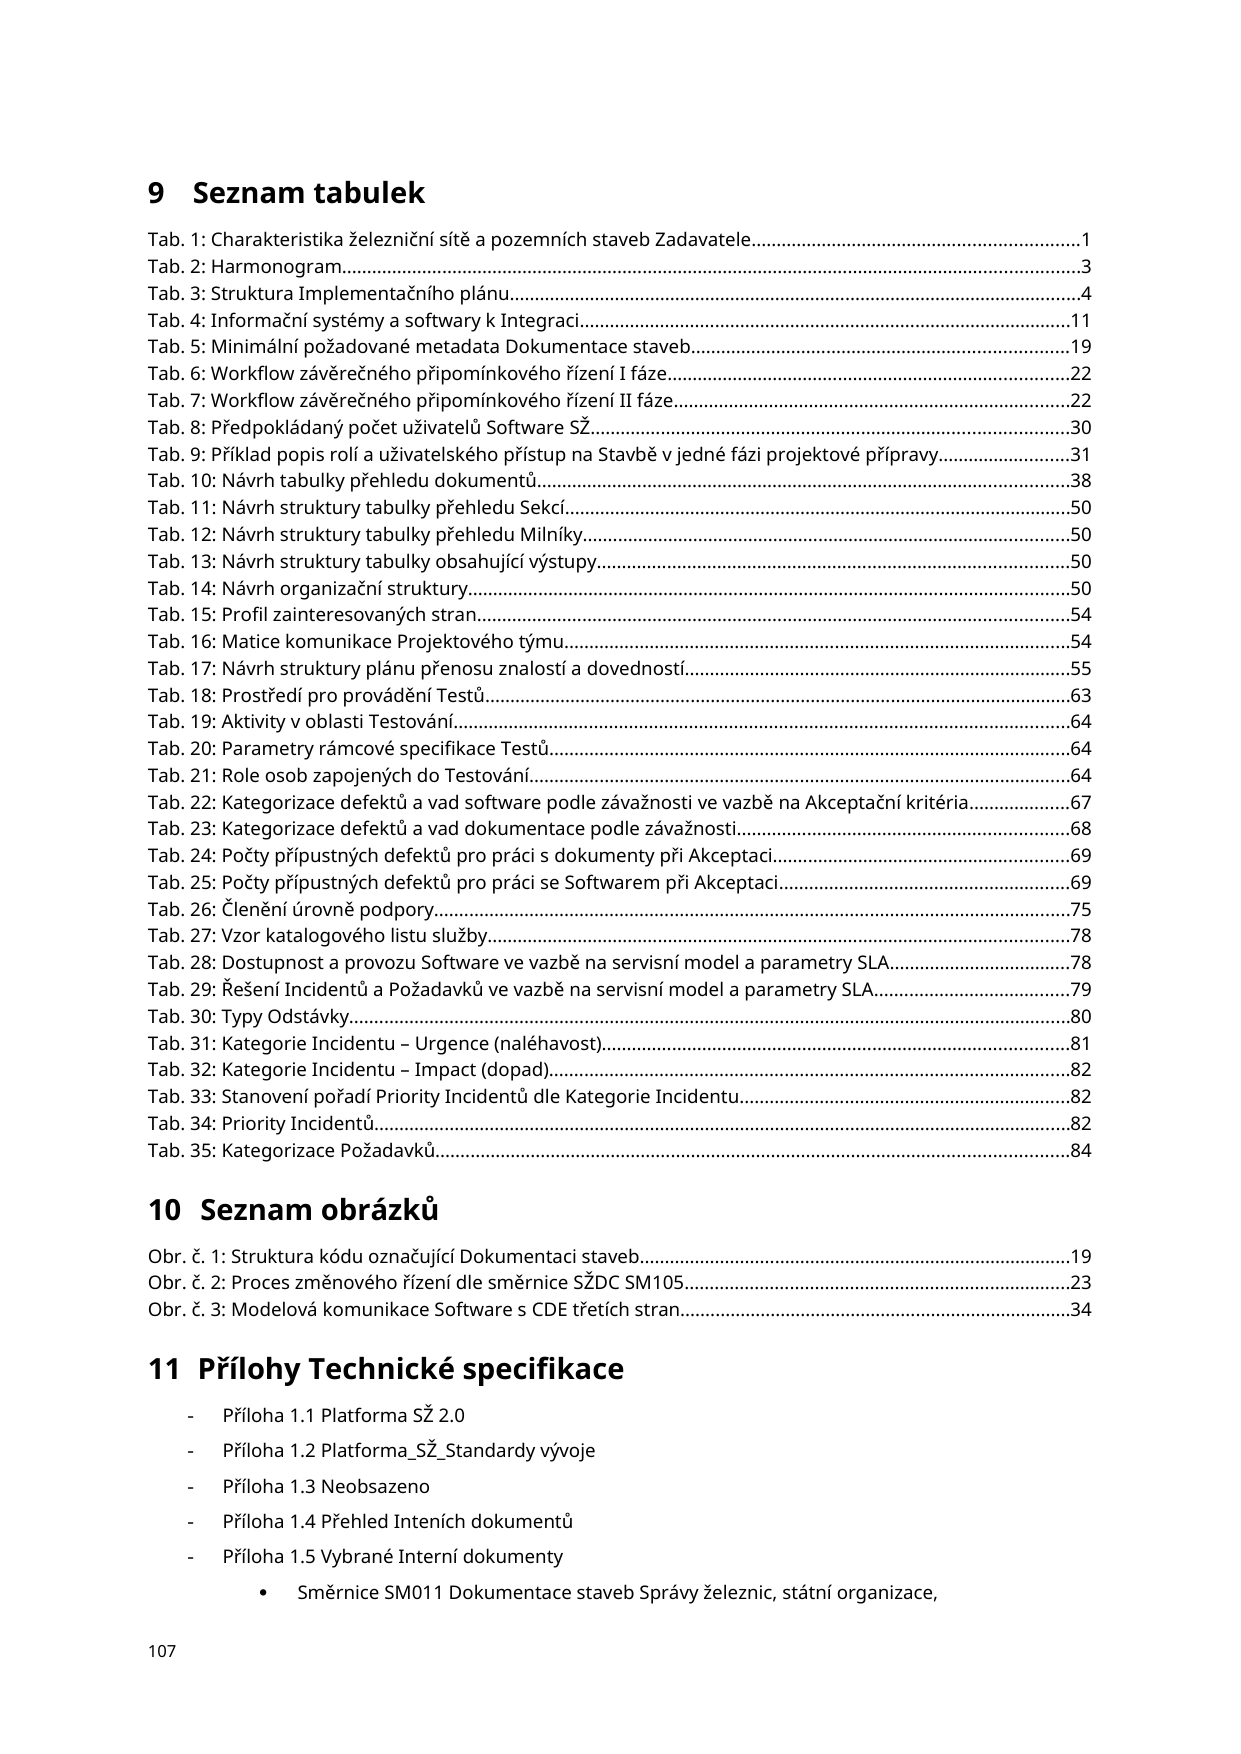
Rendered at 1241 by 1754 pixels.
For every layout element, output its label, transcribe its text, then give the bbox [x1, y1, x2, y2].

text Tab. 29: Řešení Incidentů a Požadavků ve vazbě na servisní model a parametry SLA 79 [148, 976, 1093, 1002]
text Tab. 11: Návrh struktury tabulky přehledu Sekcí 50 [148, 494, 1093, 520]
text Tab. 16: Matice komunikace Projektového týmu 54 [148, 628, 1093, 654]
text Obr. č. 3: Modelová komunikace Software s CDE třetích stran 34 [148, 1296, 1093, 1322]
subtitle Přílohy Technické specifikace [148, 1348, 1093, 1388]
text Tab. 2: Harmonogram 3 [148, 253, 1093, 279]
text Tab. 7: Workflow závěrečného připomínkového řízení II fáze 22 [148, 387, 1093, 413]
list Příloha 1.4 Přehled Inteních dokumentů [185, 1508, 1093, 1534]
list Příloha 1.3 Neobsazeno [185, 1473, 1093, 1499]
text Tab. 8: Předpokládaný počet uživatelů Software SŽ 30 [148, 414, 1093, 440]
text Tab. 31: Kategorie Incidentu – Urgence (naléhavost) 81 [148, 1030, 1093, 1055]
text Tab. 34: Priority Incidentů 82 [148, 1110, 1093, 1136]
text Tab. 32: Kategorie Incidentu – Impact (dopad) 82 [148, 1057, 1093, 1082]
text Tab. 27: Vzor katalogového listu služby 78 [148, 923, 1093, 948]
text Tab. 19: Aktivity v oblasti Testování 64 [148, 709, 1093, 734]
text Tab. 1: Charakteristika železniční sítě a pozemních staveb Zadavatele 1 [148, 227, 1093, 252]
text Tab. 5: Minimální požadované metadata Dokumentace staveb 19 [148, 334, 1093, 359]
text Tab. 17: Návrh struktury plánu přenosu znalostí a dovedností 55 [148, 655, 1093, 681]
text Tab. 25: Počty přípustných defektů pro práci se Softwarem při Akceptaci 69 [148, 869, 1093, 895]
text Tab. 30: Typy Odstávky 80 [148, 1003, 1093, 1029]
text Tab. 10: Návrh tabulky přehledu dokumentů 38 [148, 468, 1093, 493]
text Tab. 21: Role osob zapojených do Testování 64 [148, 762, 1093, 788]
text Tab. 14: Návrh organizační struktury 50 [148, 575, 1093, 600]
text Tab. 3: Struktura Implementačního plánu 4 [148, 280, 1093, 306]
text Tab. 9: Příklad popis rolí a uživatelského přístup na Stavbě v jedné fázi projektové přípravy 31 [148, 441, 1093, 466]
subtitle Seznam obrázků [148, 1189, 1093, 1228]
text Tab. 22: Kategorizace defektů a vad software podle závažnosti ve vazbě na Akceptační kritéria 67 [148, 789, 1093, 814]
list Příloha 1.5 Vybrané Interní dokumenty [185, 1544, 1093, 1569]
text Tab. 13: Návrh struktury tabulky obsahující výstupy 50 [148, 548, 1093, 573]
text Obr. č. 2: Proces změnového řízení dle směrnice SŽDC SM105 23 [148, 1270, 1093, 1295]
list Příloha 1.1 Platforma SŽ 2.0 [185, 1402, 1093, 1428]
list Příloha 1.2 Platforma_SŽ_Standardy vývoje [185, 1438, 1093, 1463]
text Tab. 35: Kategorizace Požadavků 84 [148, 1137, 1093, 1162]
text Tab. 18: Prostředí pro provádění Testů 63 [148, 682, 1093, 707]
text Tab. 26: Členění úrovně podpory 75 [148, 896, 1093, 922]
text Tab. 6: Workflow závěrečného připomínkového řízení I fáze 22 [148, 361, 1093, 386]
text Tab. 28: Dostupnost a provozu Software ve vazbě na servisní model a parametry SLA 78 [148, 949, 1093, 975]
text Tab. 24: Počty přípustných defektů pro práci s dokumenty při Akceptaci 69 [148, 842, 1093, 868]
text Tab. 15: Profil zainteresovaných stran 54 [148, 602, 1093, 627]
subtitle Seznam tabulek [148, 173, 1093, 212]
text Tab. 4: Informační systémy a softwary k Integraci 11 [148, 307, 1093, 333]
text Tab. 33: Stanovení pořadí Priority Incidentů dle Kategorie Incidentu 82 [148, 1083, 1093, 1109]
text Směrnice SM011 Dokumentace staveb Správy železnic, státní organizace, [260, 1579, 1093, 1604]
text Obr. č. 1: Struktura kódu označující Dokumentaci staveb 19 [148, 1243, 1093, 1268]
text Tab. 20: Parametry rámcové specifikace Testů 64 [148, 735, 1093, 761]
text Tab. 12: Návrh struktury tabulky přehledu Milníky 50 [148, 521, 1093, 547]
text Tab. 23: Kategorizace defektů a vad dokumentace podle závažnosti 68 [148, 816, 1093, 841]
